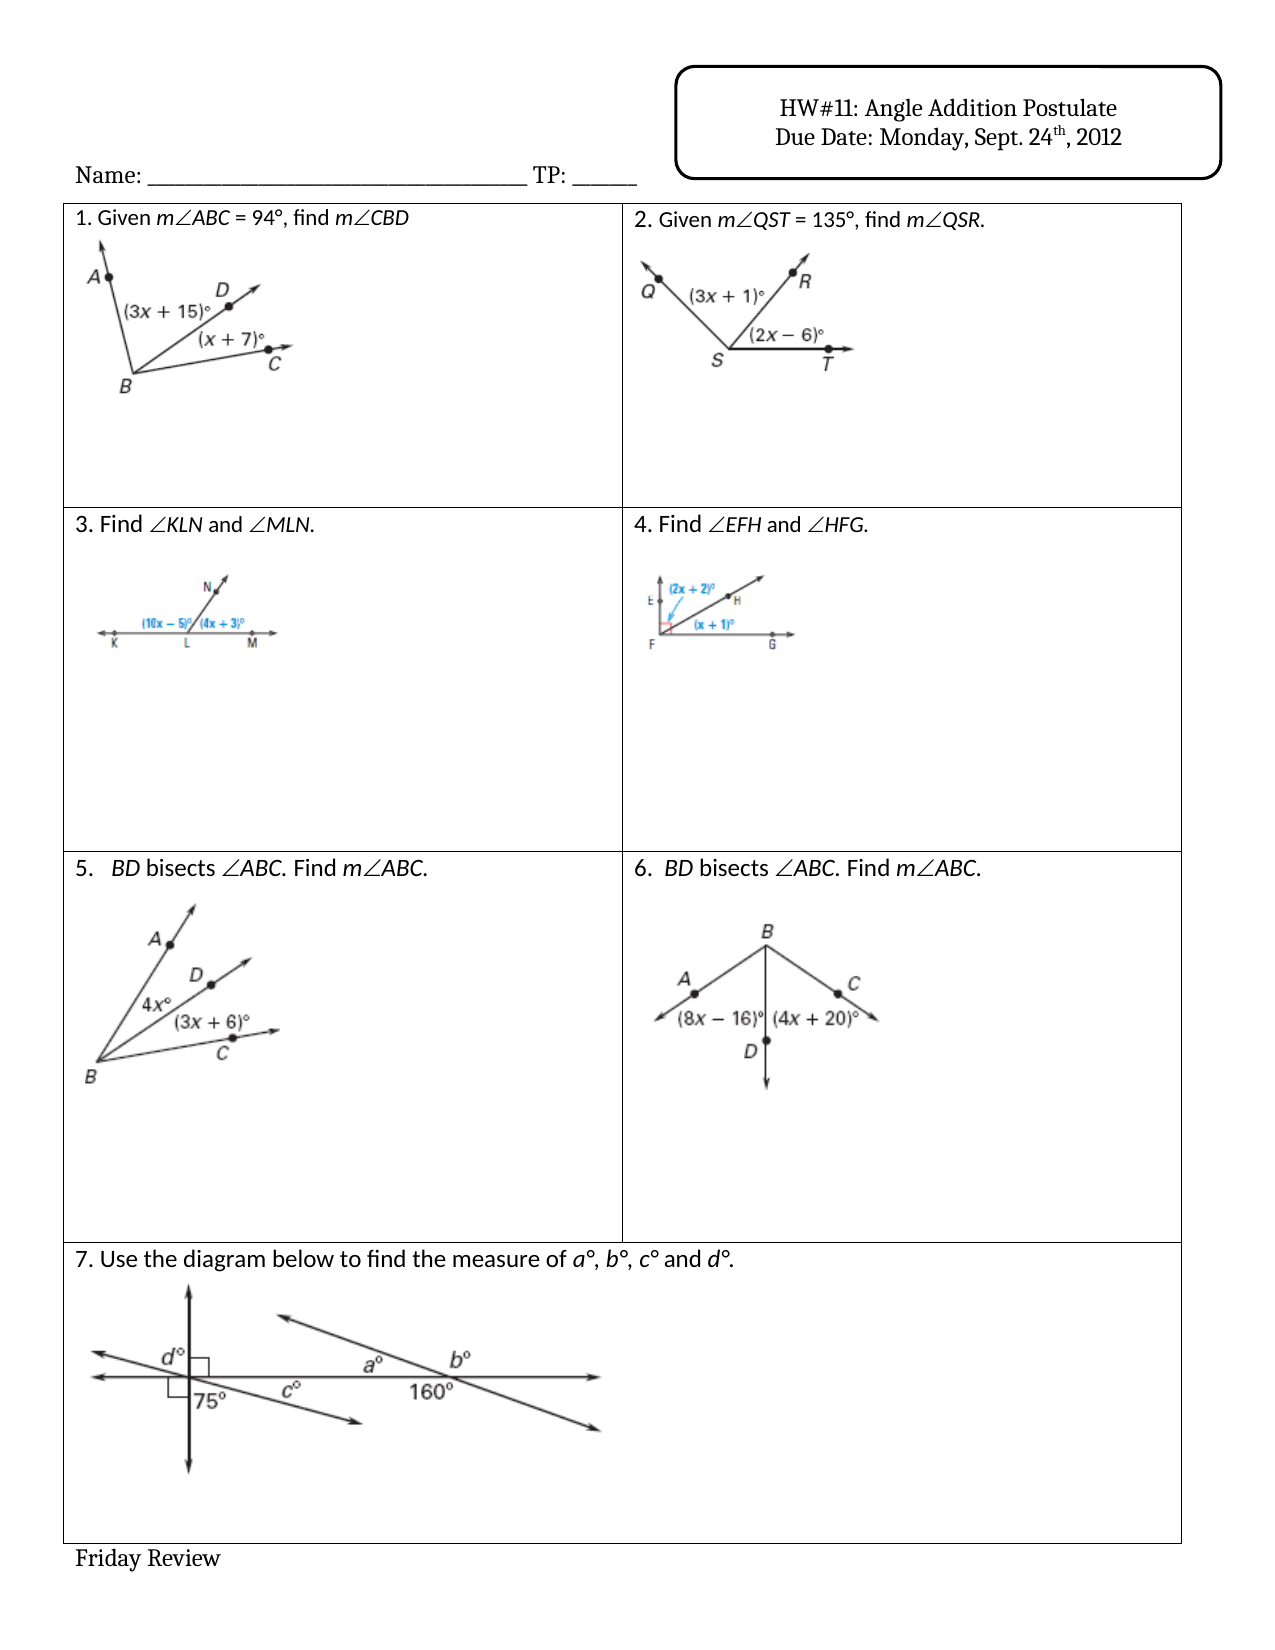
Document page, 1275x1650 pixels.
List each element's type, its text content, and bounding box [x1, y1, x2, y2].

table_header 1. Given mABC = 94°, find mCBD [64, 204, 622, 507]
picture [85, 902, 281, 1090]
table_header 2. Given mQST = 135°, find mQSR. [623, 204, 1181, 507]
table_cell 4. Find EFH and HFG. [623, 508, 1181, 851]
text Name: _________________________________________ TP: _______ [75, 161, 1200, 190]
picture [84, 239, 296, 396]
picture [83, 1279, 604, 1475]
table_cell 7. Use the diagram below to find the measure of a°, b°, c° and d°. [64, 1243, 1181, 1542]
picture [638, 251, 856, 371]
picture [652, 916, 881, 1090]
text Friday Review [75, 1543, 1200, 1572]
table_cell 5. BD bisects ABC. Find mABC. [64, 852, 622, 1242]
